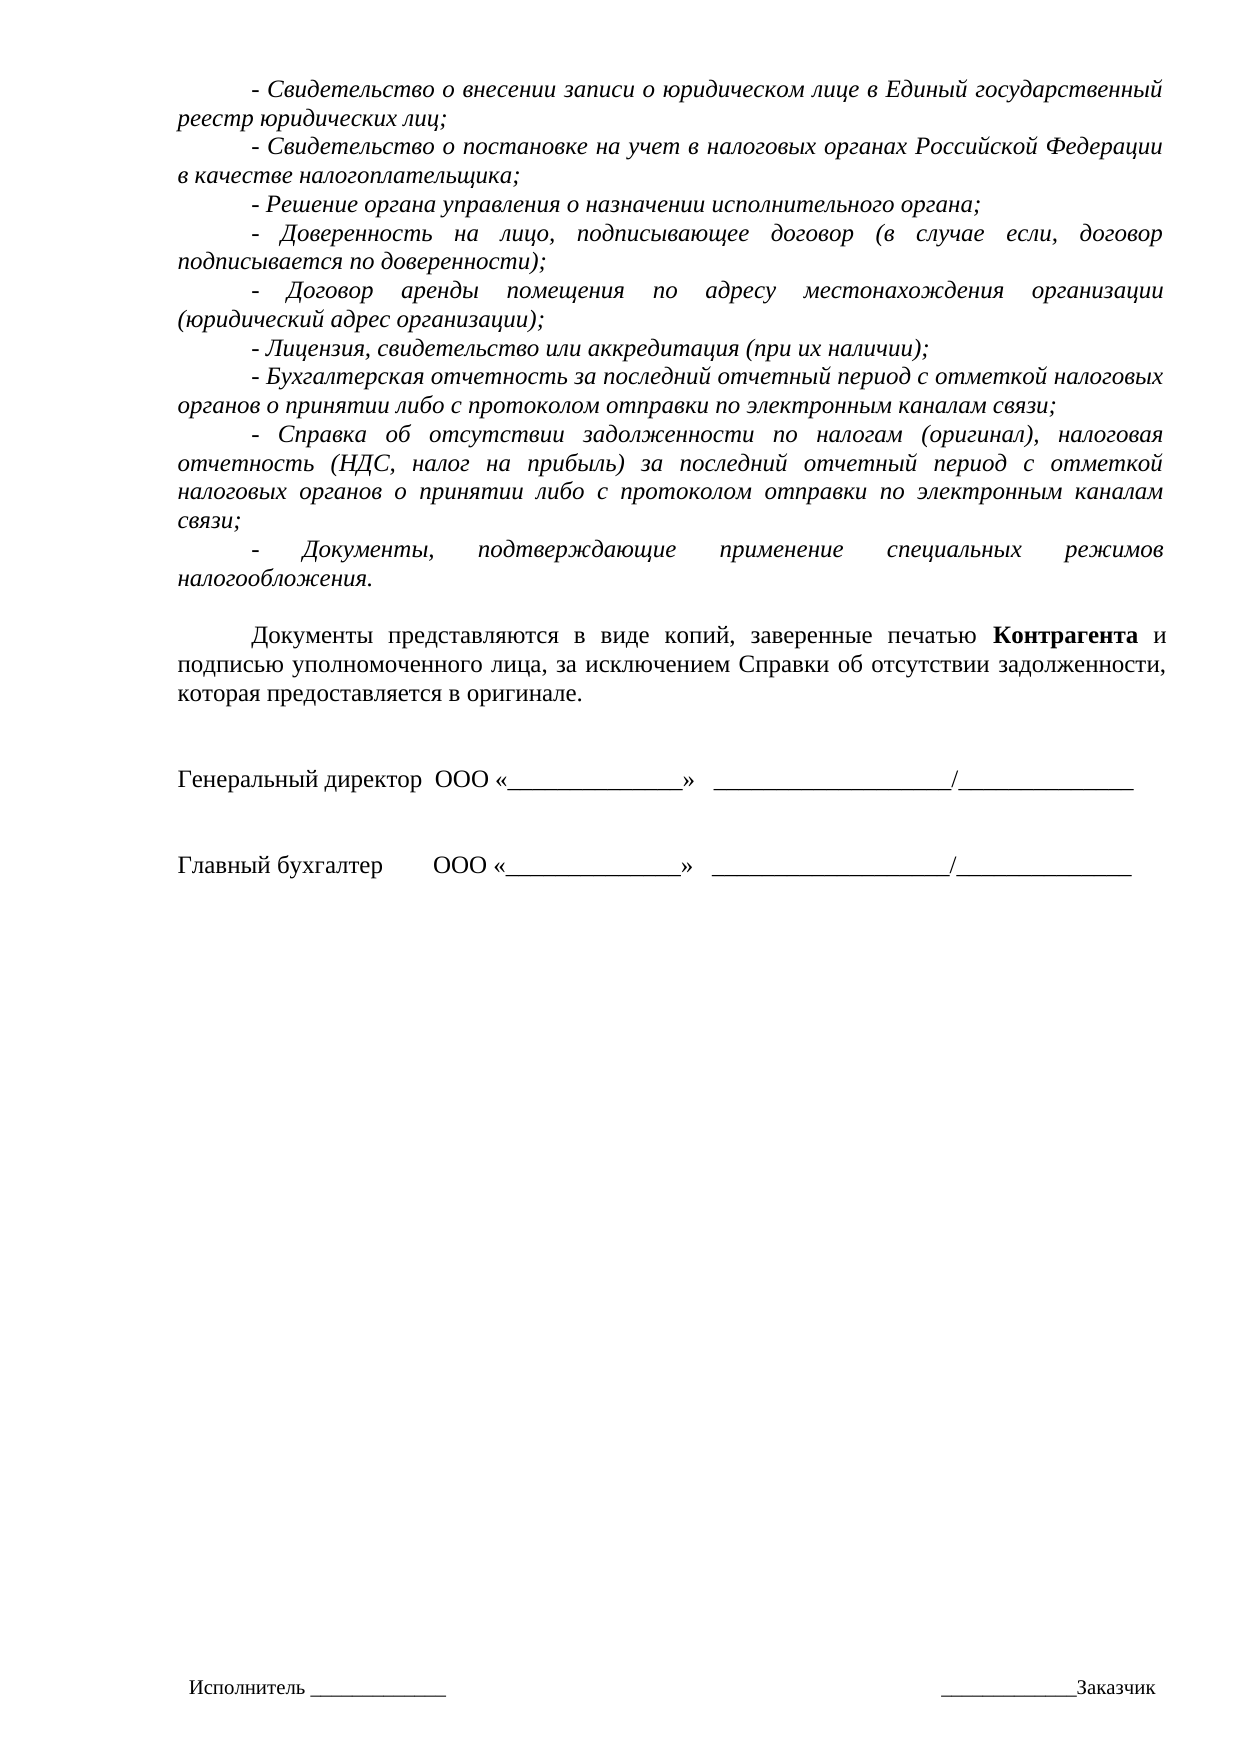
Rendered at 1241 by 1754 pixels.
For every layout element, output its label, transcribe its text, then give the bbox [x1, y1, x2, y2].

text Главный бухгалтер ООО «______________» ___________________/______________ [177, 850, 1167, 879]
text - Документы, подтверждающие применение специальных режимов налогообложения. [177, 534, 1167, 591]
text Генеральный директор ООО «______________» ___________________/______________ [177, 764, 1167, 793]
text - Доверенность на лицо, подписывающее договор (в случае если, договор подписывается по доверенности); [177, 218, 1167, 275]
text - Решение органа управления о назначении исполнительного органа; [177, 189, 1167, 218]
text - Бухгалтерская отчетность за последний отчетный период с отметкой налоговых органов о принятии либо с протоколом отправки по электронным каналам связи; [177, 361, 1167, 419]
text - Свидетельство о внесении записи о юридическом лице в Единый государственный реестр юридических лиц; [177, 74, 1167, 131]
text - Свидетельство о постановке на учет в налоговых органах Российской Федерации в качестве налогоплательщика; [177, 131, 1167, 189]
text Документы представляются в виде копий, заверенные печатью Контрагента и подписью уполномоченного лица, за исключением Справки об отсутствии задолженности, которая предоставляется в оригинале. [177, 620, 1167, 706]
text - Справка об отсутствии задолженности по налогам (оригинал), налоговая отчетность (НДС, налог на прибыль) за последний отчетный период с отметкой налоговых органов о принятии либо с протоколом отправки по электронным каналам связи; [177, 419, 1167, 534]
text - Договор аренды помещения по адресу местонахождения организации (юридический адрес организации); [177, 275, 1167, 333]
text - Лицензия, свидетельство или аккредитация (при их наличии); [177, 333, 1167, 361]
